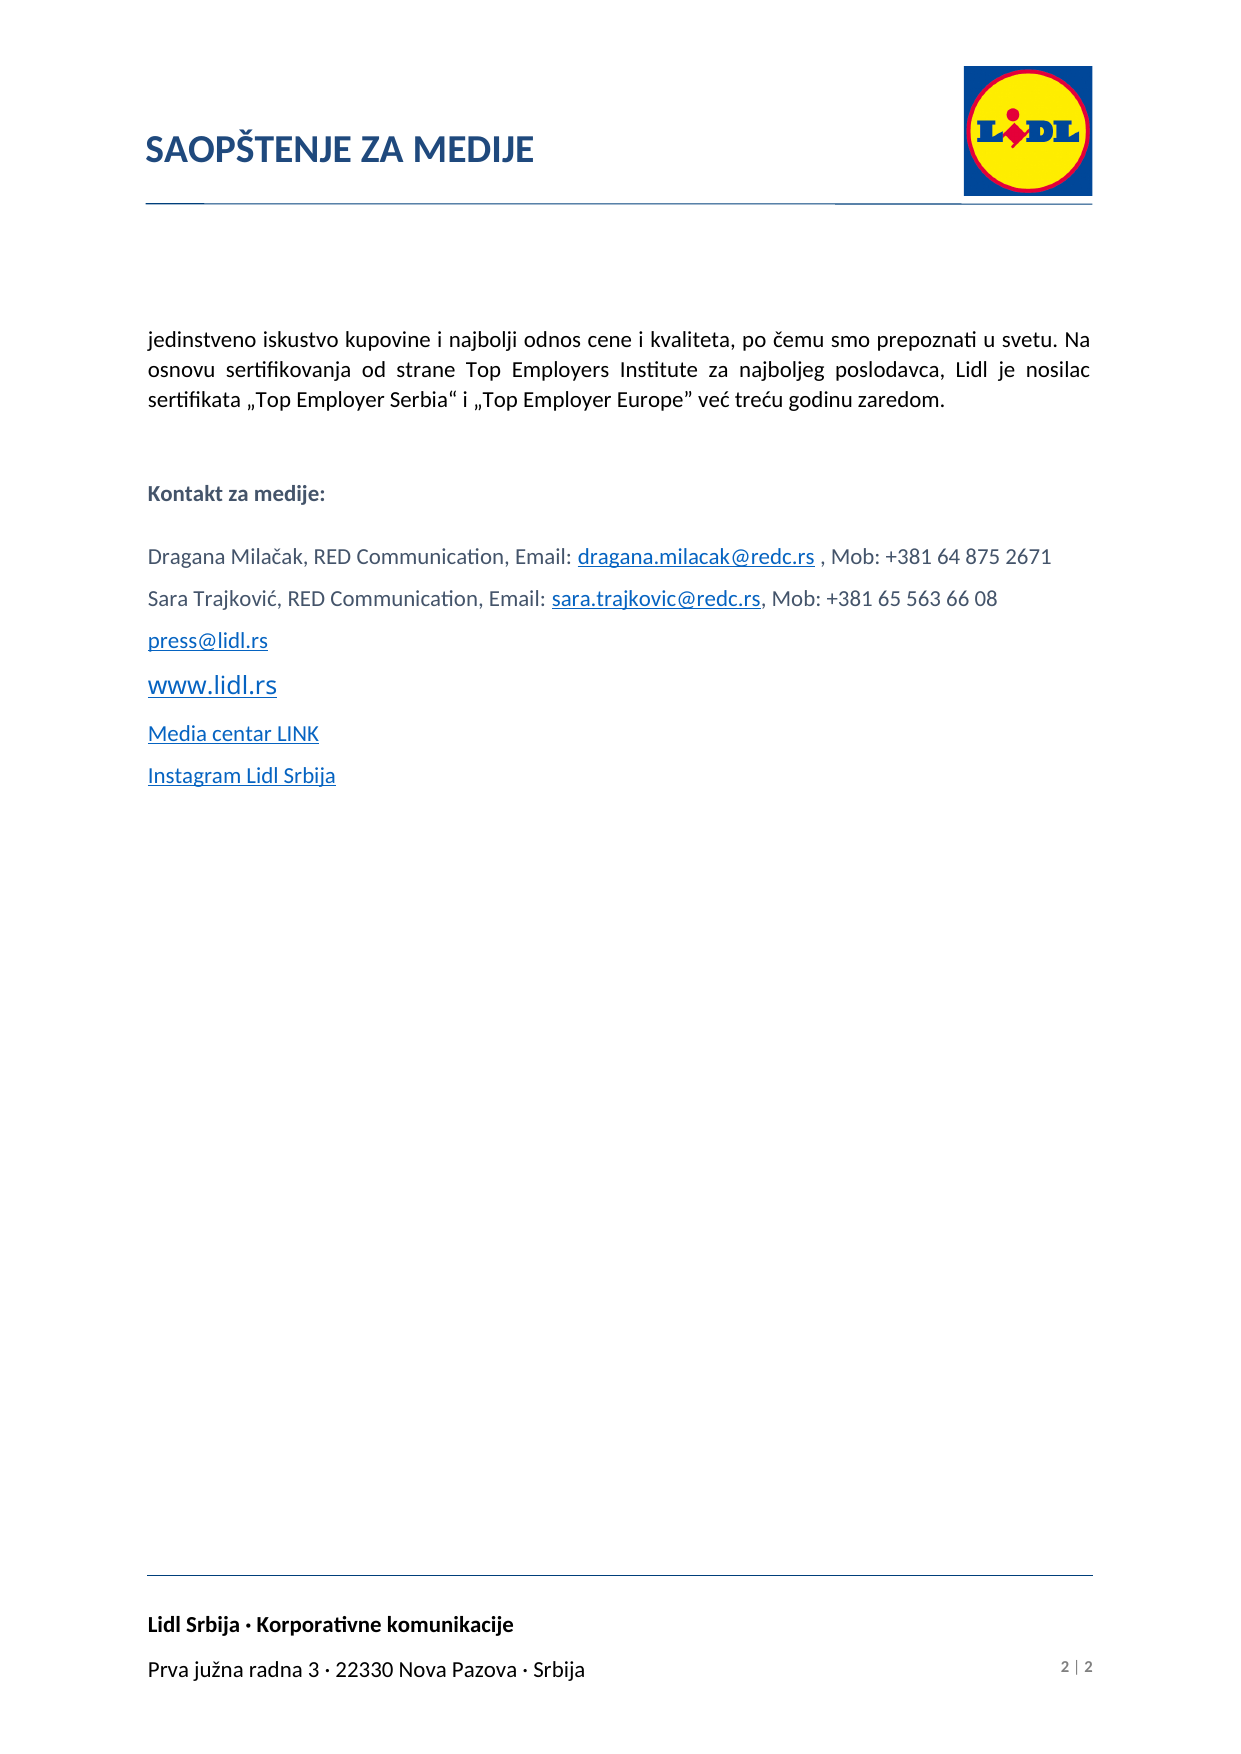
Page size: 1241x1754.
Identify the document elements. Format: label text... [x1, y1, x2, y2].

text www.lidl.rs [148, 668, 1092, 702]
picture [963, 66, 1093, 196]
text Dragana Milačak, RED Communication, Email: dragana.milacak@redc.rs , Mob: +381 64 875 2671 [148, 542, 1092, 570]
text Instagram Lidl Srbija [148, 761, 1092, 789]
text press@lidl.rs [148, 626, 1092, 654]
text Sara Trajković, RED Communication, Email: sara.trajkovic@redc.rs, Mob: +381 65 563 66 08 [148, 584, 1092, 612]
text Kontakt za medije: [148, 479, 1092, 507]
text Media centar LINK [148, 719, 1092, 747]
